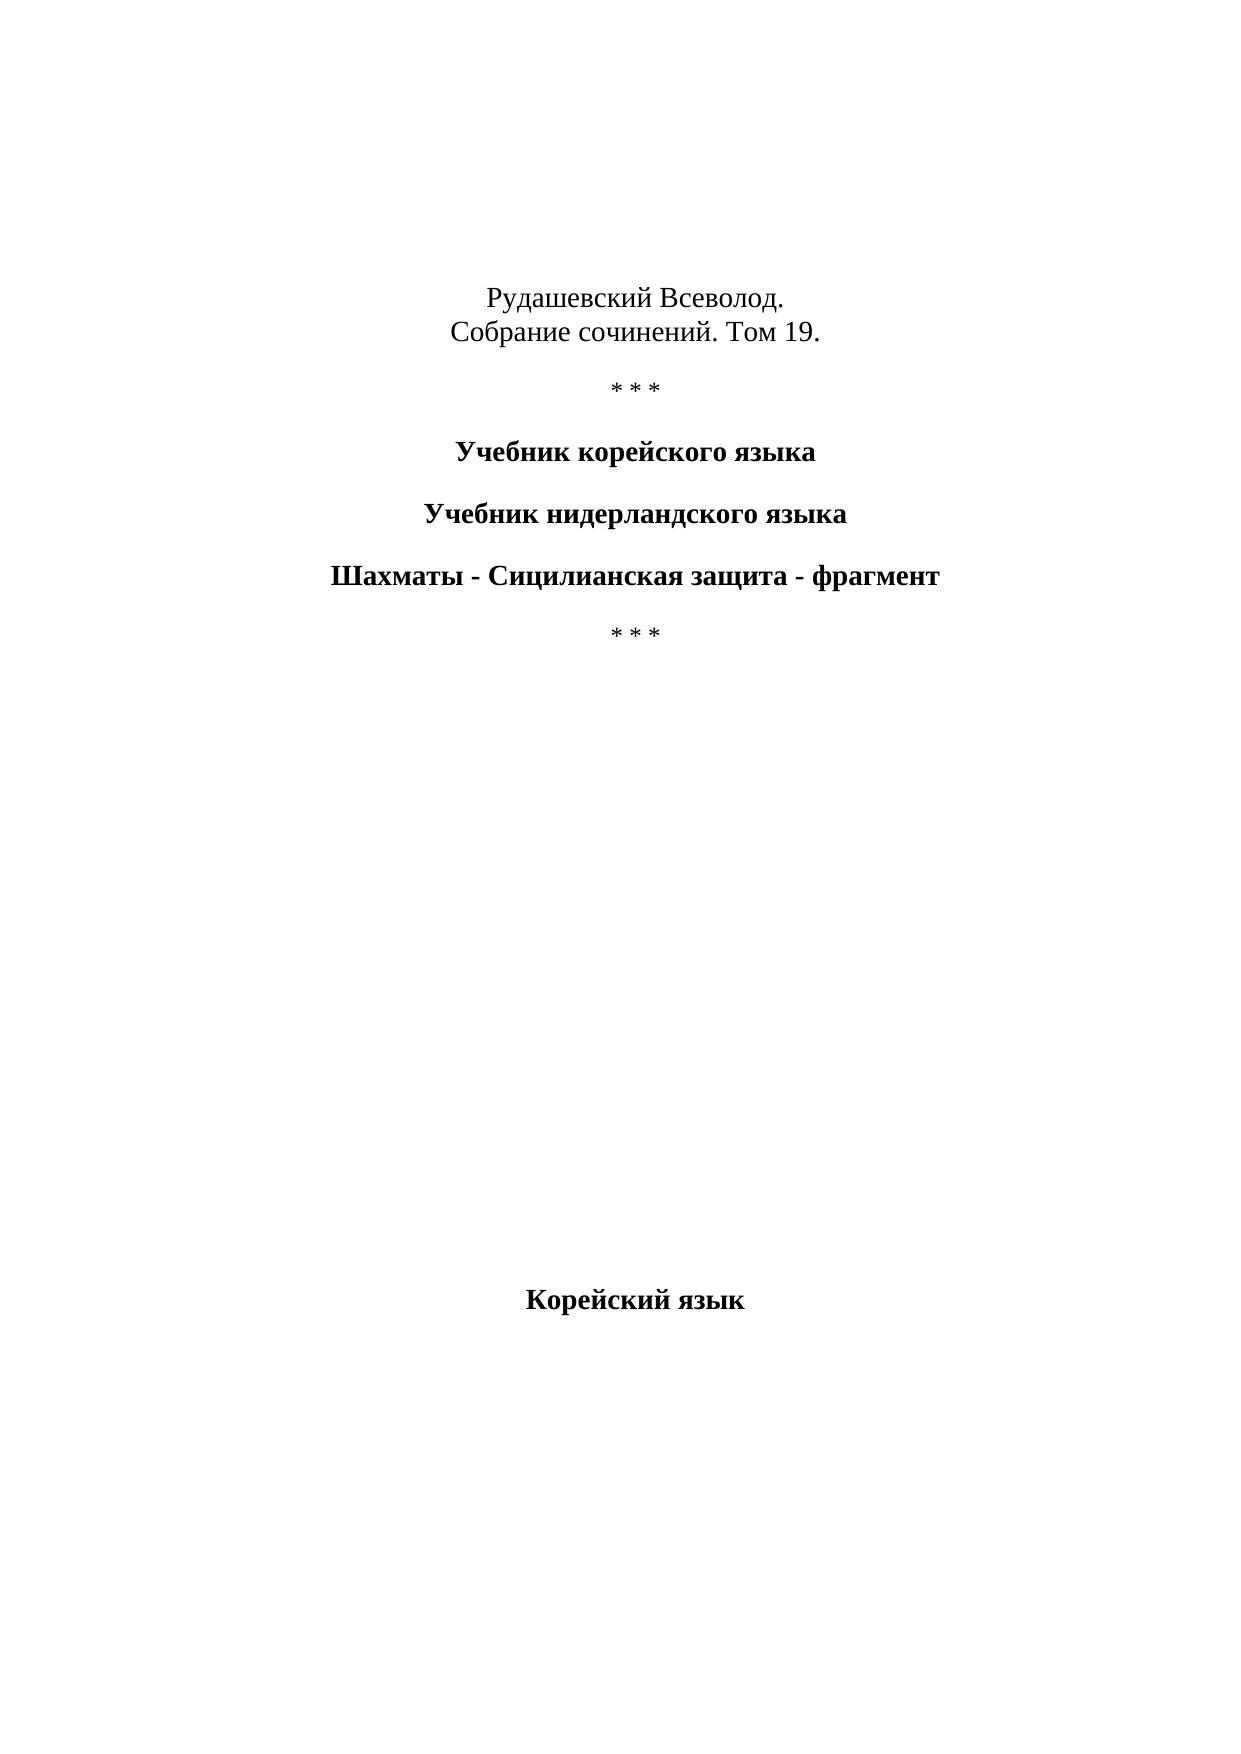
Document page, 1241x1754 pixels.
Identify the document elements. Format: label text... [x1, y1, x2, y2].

text Учебник нидерландского языка [325, 496, 946, 530]
text Шахматы - Сицилианская защита - фрагмент [325, 558, 946, 592]
text Собрание сочинений. Том 19. [325, 314, 946, 348]
text Рудашевский Всеволод. [325, 281, 946, 314]
text * * * [325, 376, 946, 405]
text Учебник корейского языка [325, 434, 946, 467]
text * * * [325, 621, 946, 649]
text Корейский язык [325, 1282, 946, 1316]
